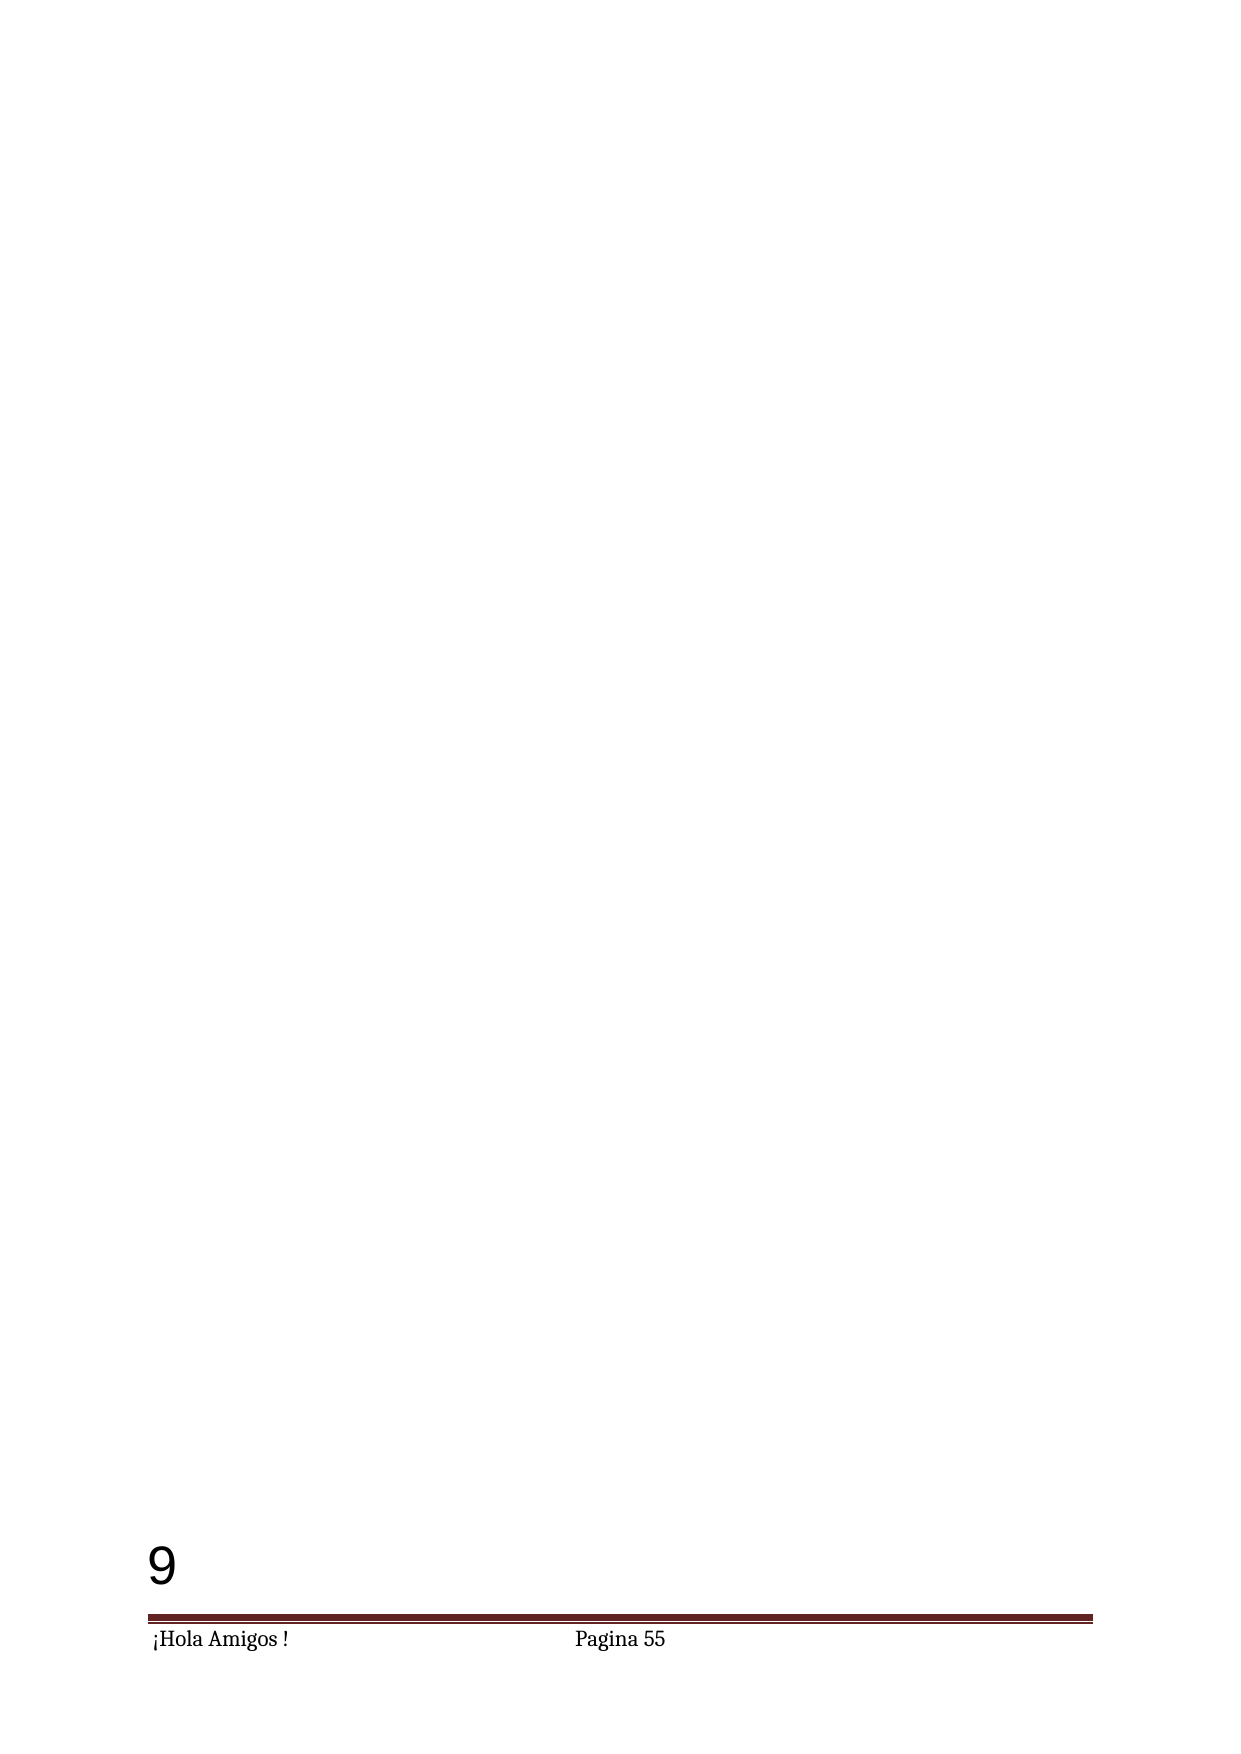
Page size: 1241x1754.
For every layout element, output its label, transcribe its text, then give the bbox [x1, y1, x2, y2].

text 9 [148, 1533, 1093, 1596]
